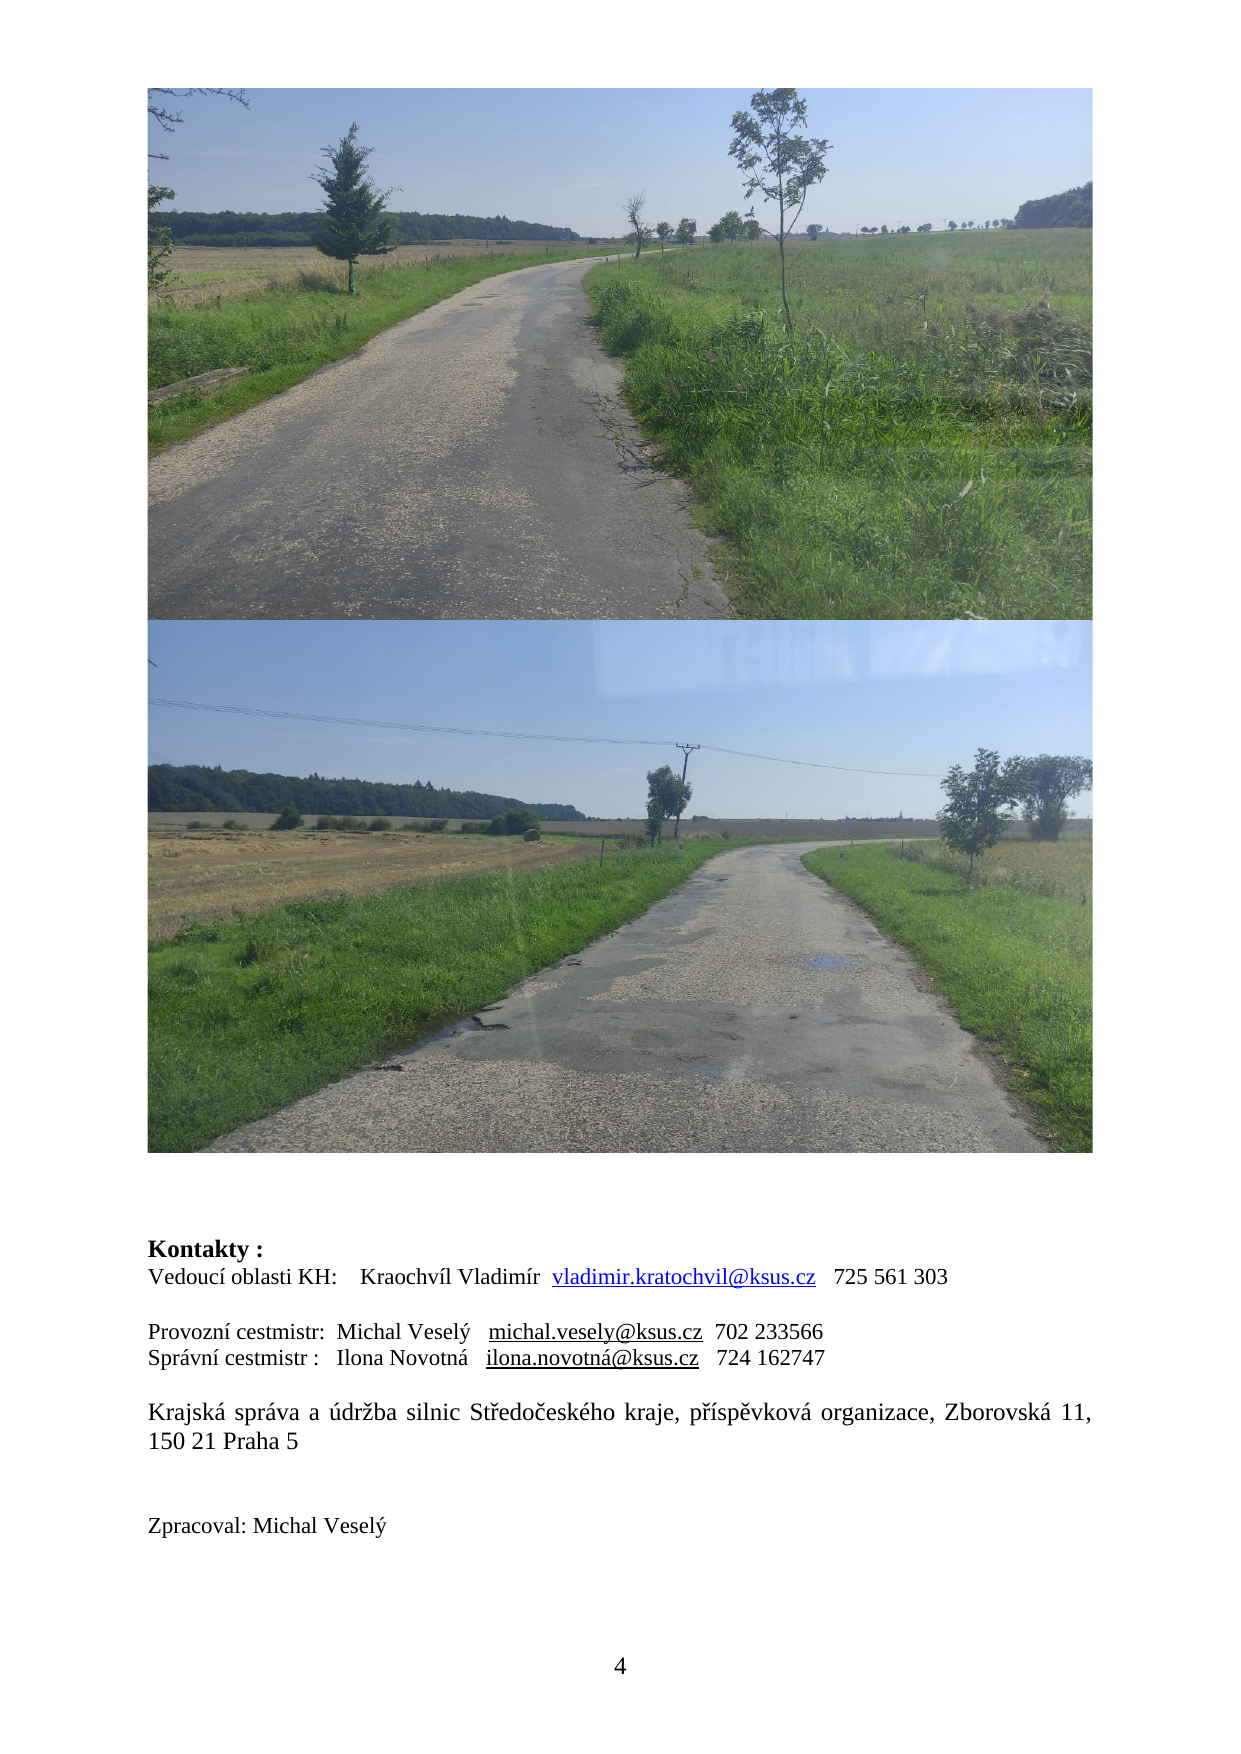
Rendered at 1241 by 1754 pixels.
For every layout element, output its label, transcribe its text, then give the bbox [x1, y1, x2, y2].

picture [147, 88, 1093, 1153]
text Krajská správa a údržba silnic Středočeského kraje, příspěvková organizace, Zborovská 11, 150 21 Praha 5 [148, 1397, 1092, 1455]
text Kontakty : [148, 1234, 1092, 1263]
text Vedoucí oblasti KH: Kraochvíl Vladimír vladimir.kratochvil@ksus.cz 725 561 303 [148, 1263, 1092, 1289]
text Zpracoval: Michal Veselý [148, 1512, 1092, 1538]
text Správní cestmistr : Ilona Novotná ilona.novotná@ksus.cz 724 162747 [148, 1344, 1092, 1371]
text Provozní cestmistr: Michal Veselý michal.vesely@ksus.cz 702 233566 [148, 1318, 1092, 1344]
